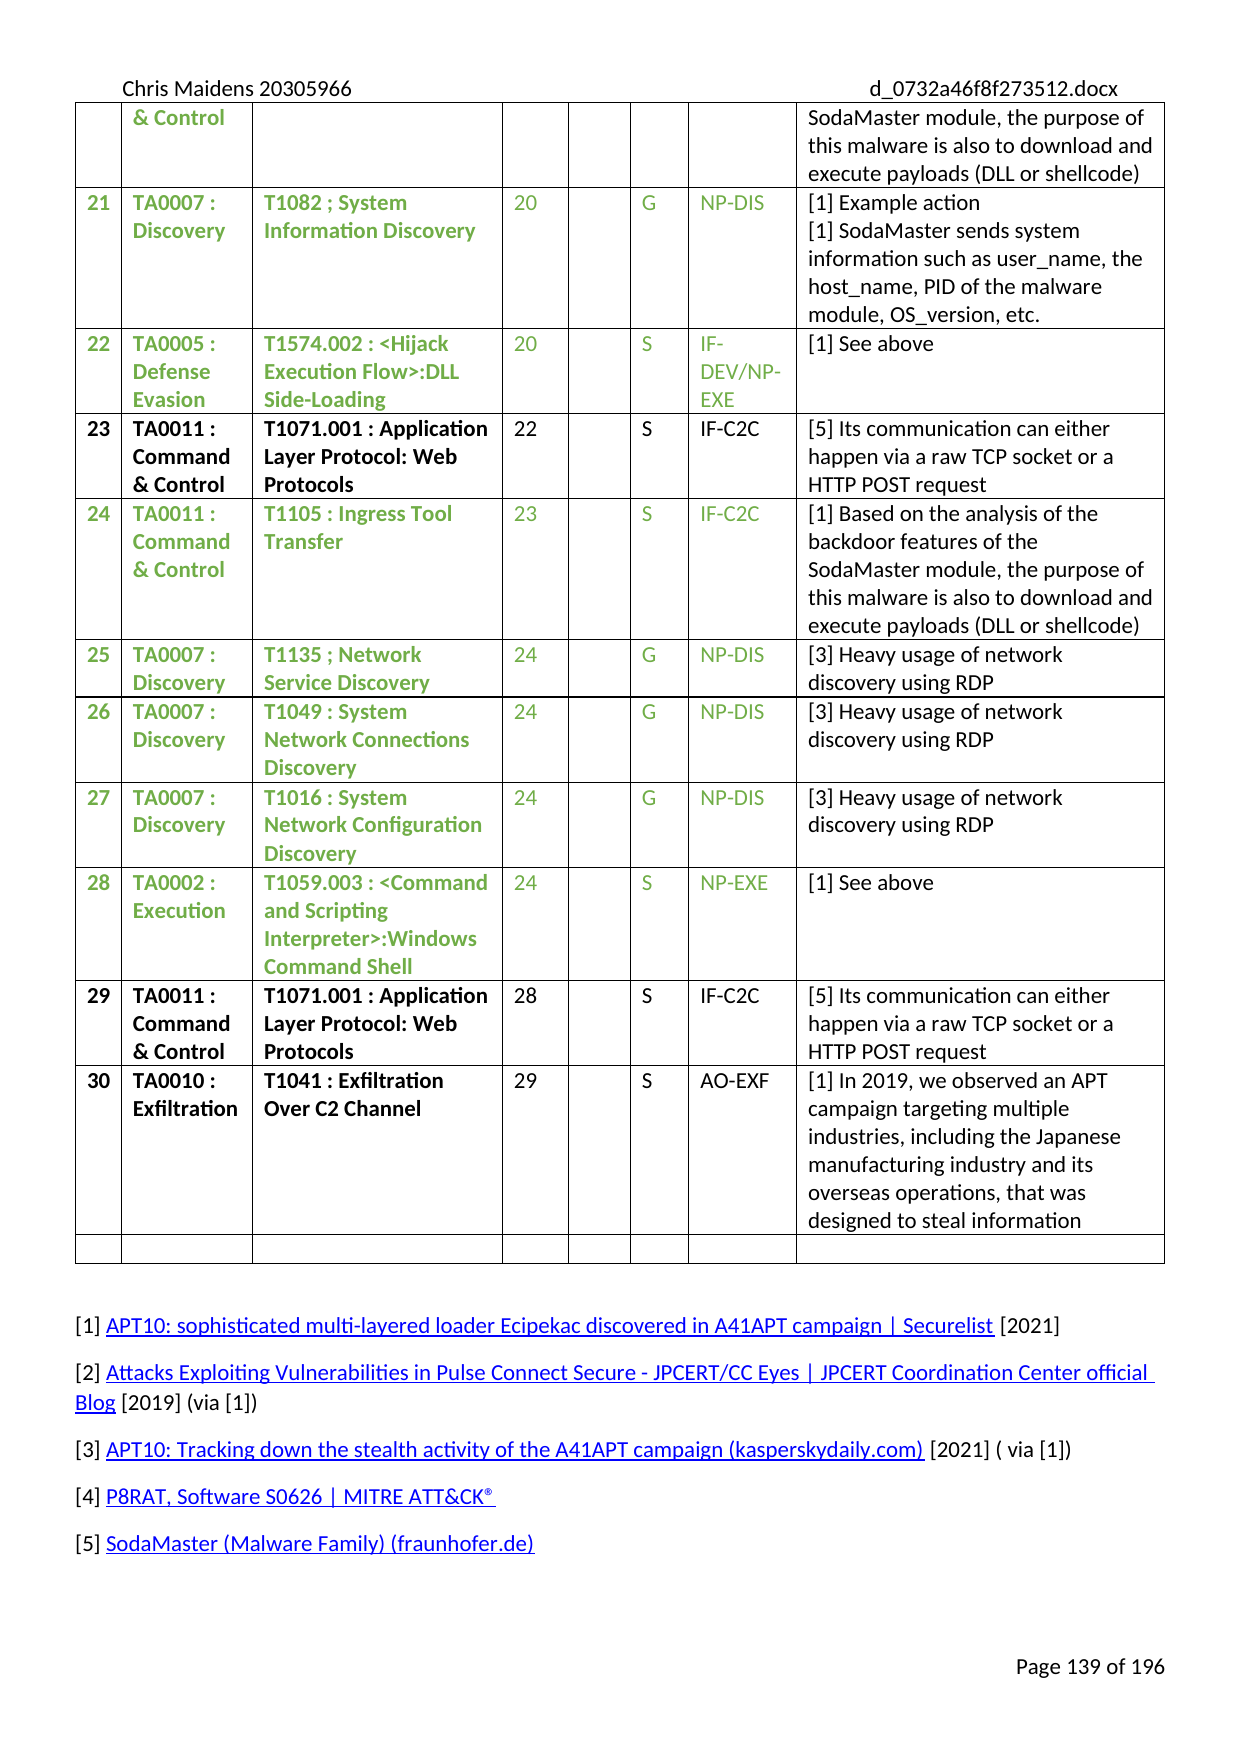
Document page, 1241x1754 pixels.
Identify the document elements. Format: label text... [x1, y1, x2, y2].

text [3] APT10: Tracking down the stealth activity of the A41APT campaign (kasperskydaily.com) [2021] ( via [1]) [75, 1435, 1165, 1463]
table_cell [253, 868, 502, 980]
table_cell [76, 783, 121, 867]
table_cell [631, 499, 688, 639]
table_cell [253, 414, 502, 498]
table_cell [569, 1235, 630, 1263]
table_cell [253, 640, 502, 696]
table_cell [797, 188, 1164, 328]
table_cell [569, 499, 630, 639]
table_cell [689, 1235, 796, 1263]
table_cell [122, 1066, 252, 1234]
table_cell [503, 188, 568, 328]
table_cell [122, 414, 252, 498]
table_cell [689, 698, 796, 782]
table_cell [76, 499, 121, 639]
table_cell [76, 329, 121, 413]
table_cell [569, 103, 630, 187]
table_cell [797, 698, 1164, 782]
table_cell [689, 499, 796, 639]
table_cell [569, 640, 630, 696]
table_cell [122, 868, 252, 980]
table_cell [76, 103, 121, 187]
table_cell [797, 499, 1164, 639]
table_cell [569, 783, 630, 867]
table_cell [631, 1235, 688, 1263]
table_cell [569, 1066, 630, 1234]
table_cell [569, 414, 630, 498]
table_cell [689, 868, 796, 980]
text [1] APT10: sophisticated multi-layered loader Ecipekac discovered in A41APT campaign | Securelist [2021] [75, 1311, 1165, 1339]
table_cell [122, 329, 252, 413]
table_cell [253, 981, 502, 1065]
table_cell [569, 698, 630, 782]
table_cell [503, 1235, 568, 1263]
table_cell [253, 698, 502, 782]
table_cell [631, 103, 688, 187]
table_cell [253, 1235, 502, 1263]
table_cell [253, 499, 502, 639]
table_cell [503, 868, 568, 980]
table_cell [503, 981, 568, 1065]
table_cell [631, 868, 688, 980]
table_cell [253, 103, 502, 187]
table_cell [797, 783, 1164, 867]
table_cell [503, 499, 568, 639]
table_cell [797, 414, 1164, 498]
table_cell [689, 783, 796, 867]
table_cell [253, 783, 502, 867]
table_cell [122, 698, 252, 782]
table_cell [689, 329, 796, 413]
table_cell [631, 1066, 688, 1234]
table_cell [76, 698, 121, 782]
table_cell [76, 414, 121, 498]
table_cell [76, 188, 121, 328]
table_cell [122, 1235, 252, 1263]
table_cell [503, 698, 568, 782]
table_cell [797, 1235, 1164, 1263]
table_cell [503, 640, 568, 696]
text [5] SodaMaster (Malware Family) (fraunhofer.de) [75, 1529, 1165, 1557]
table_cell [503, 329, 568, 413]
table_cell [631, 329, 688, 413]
text [4] P8RAT, Software S0626 | MITRE ATT&CK® [75, 1482, 1165, 1510]
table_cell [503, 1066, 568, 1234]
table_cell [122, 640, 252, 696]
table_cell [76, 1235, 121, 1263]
text [2] Attacks Exploiting Vulnerabilities in Pulse Connect Secure - JPCERT/CC Eyes | JPCERT Coordination Center official Blog [2019] (via [1]) [75, 1358, 1165, 1416]
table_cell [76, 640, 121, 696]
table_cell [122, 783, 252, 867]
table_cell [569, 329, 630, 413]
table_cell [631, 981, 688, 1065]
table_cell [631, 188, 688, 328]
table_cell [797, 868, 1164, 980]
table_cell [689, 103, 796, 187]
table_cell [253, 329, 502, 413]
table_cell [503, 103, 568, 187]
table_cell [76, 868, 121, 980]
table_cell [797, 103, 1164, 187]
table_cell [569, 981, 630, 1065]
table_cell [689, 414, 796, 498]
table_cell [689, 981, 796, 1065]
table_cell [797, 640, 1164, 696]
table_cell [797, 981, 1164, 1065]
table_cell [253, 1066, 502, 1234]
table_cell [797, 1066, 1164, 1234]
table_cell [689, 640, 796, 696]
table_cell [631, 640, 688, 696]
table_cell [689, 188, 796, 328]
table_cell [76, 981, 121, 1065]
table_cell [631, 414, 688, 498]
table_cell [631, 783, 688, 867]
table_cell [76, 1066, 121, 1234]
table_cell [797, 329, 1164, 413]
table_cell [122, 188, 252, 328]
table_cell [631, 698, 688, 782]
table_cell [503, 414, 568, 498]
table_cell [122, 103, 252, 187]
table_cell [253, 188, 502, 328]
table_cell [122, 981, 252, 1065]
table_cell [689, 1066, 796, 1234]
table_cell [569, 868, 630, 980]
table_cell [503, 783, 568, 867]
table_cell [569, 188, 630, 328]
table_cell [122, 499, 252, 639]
